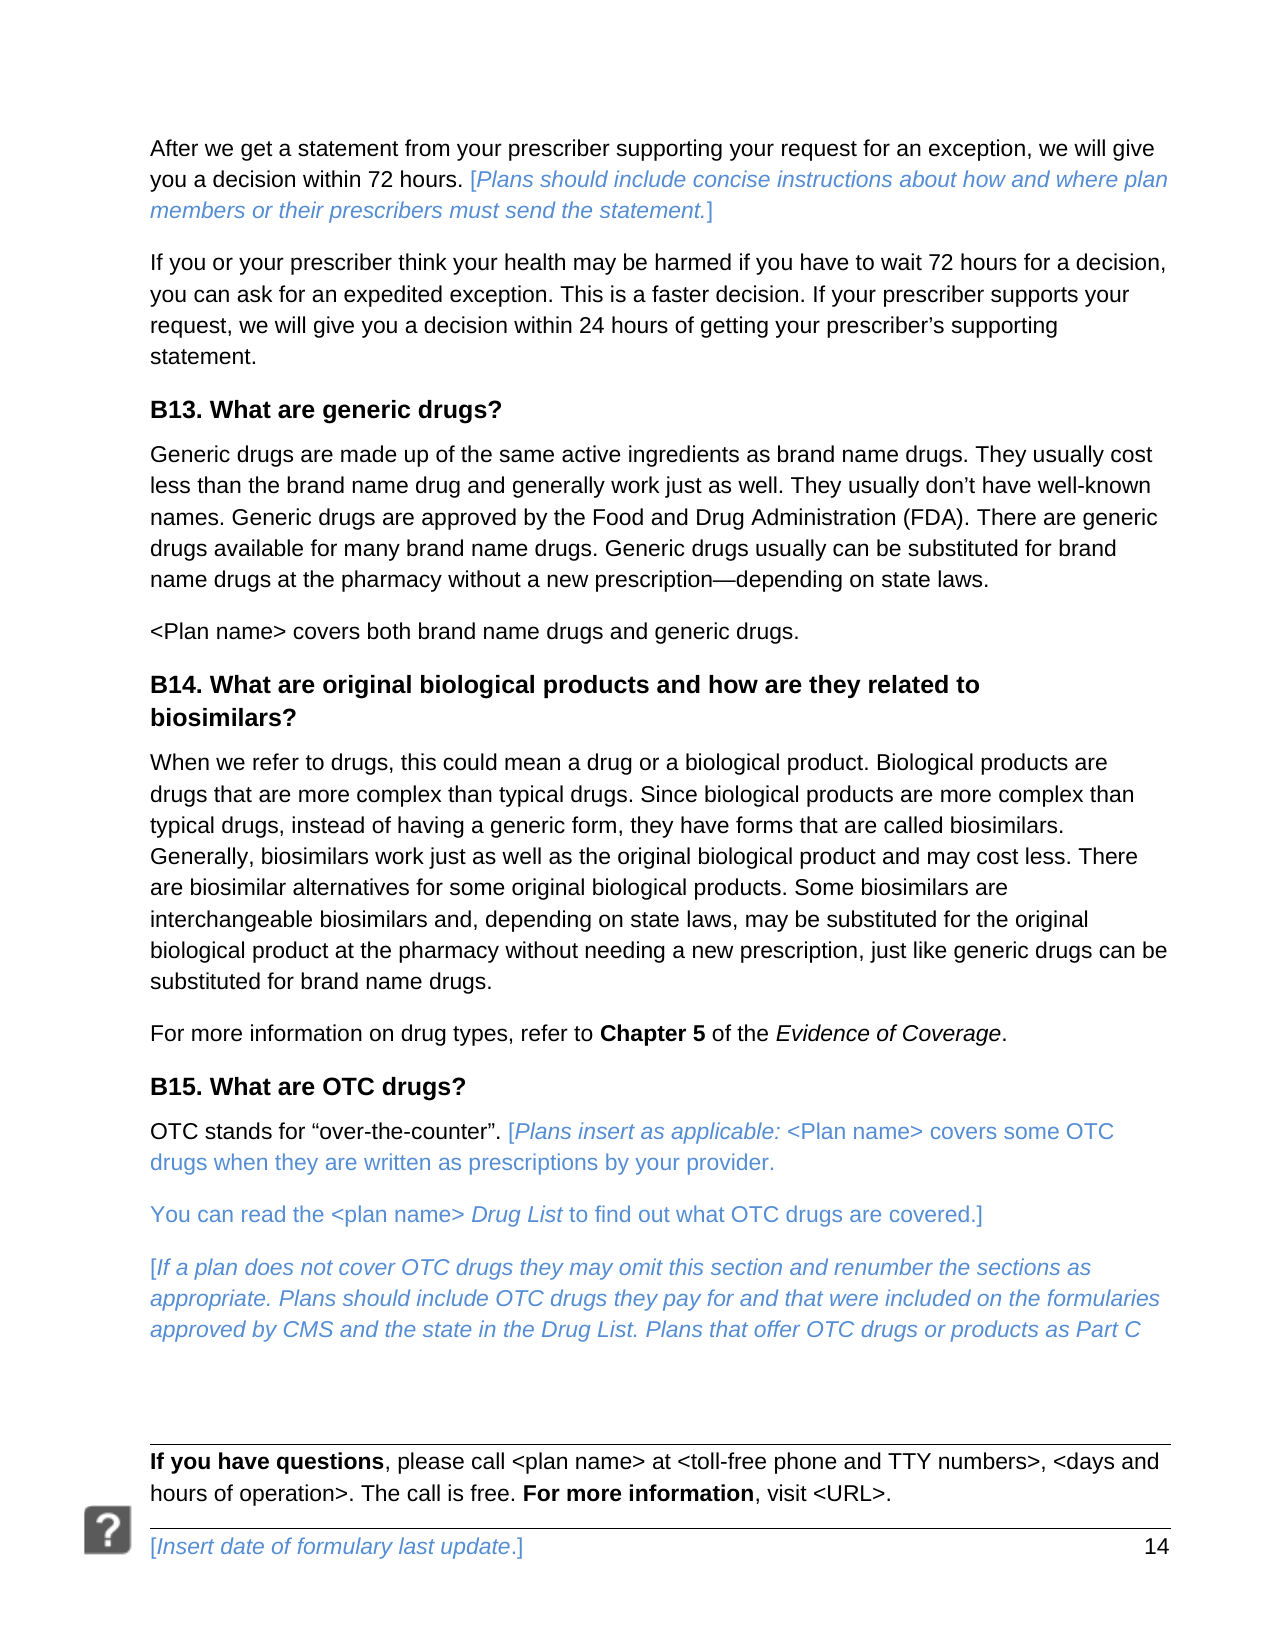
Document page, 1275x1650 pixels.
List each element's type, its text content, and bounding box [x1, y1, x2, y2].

subtitle B14. What are original biological products and how are they related to biosimilars? [150, 667, 1096, 733]
picture [84, 1505, 133, 1556]
text For more information on drug types, refer to Chapter 5 of the Evidence of Coverage. [150, 1017, 1171, 1048]
text Generic drugs are made up of the same active ingredients as brand name drugs. They usually cost less than the brand name drug and generally work just as well. They usually don’t have well-known names. Generic drugs are approved by the Food and Drug Administration (FDA). There are generic drugs available for many brand name drugs. Generic drugs usually can be substituted for brand name drugs at the pharmacy without a new prescription—depending on state laws. [150, 437, 1171, 594]
subtitle B15. What are OTC drugs? [150, 1069, 1096, 1102]
text You can read the <plan name> Drug List to find out what OTC drugs are covered.] [150, 1198, 1171, 1229]
text <Plan name> covers both brand name drugs and generic drugs. [150, 614, 1171, 646]
text If you or your prescriber think your health may be harmed if you have to wait 72 hours for a decision, you can ask for an expedited exception. This is a faster decision. If your prescriber supports your request, we will give you a decision within 24 hours of getting your prescriber’s supporting statement. [150, 246, 1171, 371]
text OTC stands for “over-the-counter”. [Plans insert as applicable: <Plan name> covers some OTC drugs when they are written as prescriptions by your provider. [150, 1114, 1171, 1177]
subtitle B13. What are generic drugs? [150, 392, 1096, 425]
text After we get a statement from your prescriber supporting your request for an exception, we will give you a decision within 72 hours. [Plans should include concise instructions about how and where plan members or their prescribers must send the statement.] [150, 131, 1171, 225]
text When we refer to drugs, this could mean a drug or a biological product. Biological products are drugs that are more complex than typical drugs. Since biological products are more complex than typical drugs, instead of having a generic form, they have forms that are called biosimilars. Generally, biosimilars work just as well as the original biological product and may cost less. There are biosimilar alternatives for some original biological products. Some biosimilars are interchangeable biosimilars and, depending on state laws, may be substituted for the original biological product at the pharmacy without needing a new prescription, just like generic drugs can be substituted for brand name drugs. [150, 746, 1171, 996]
